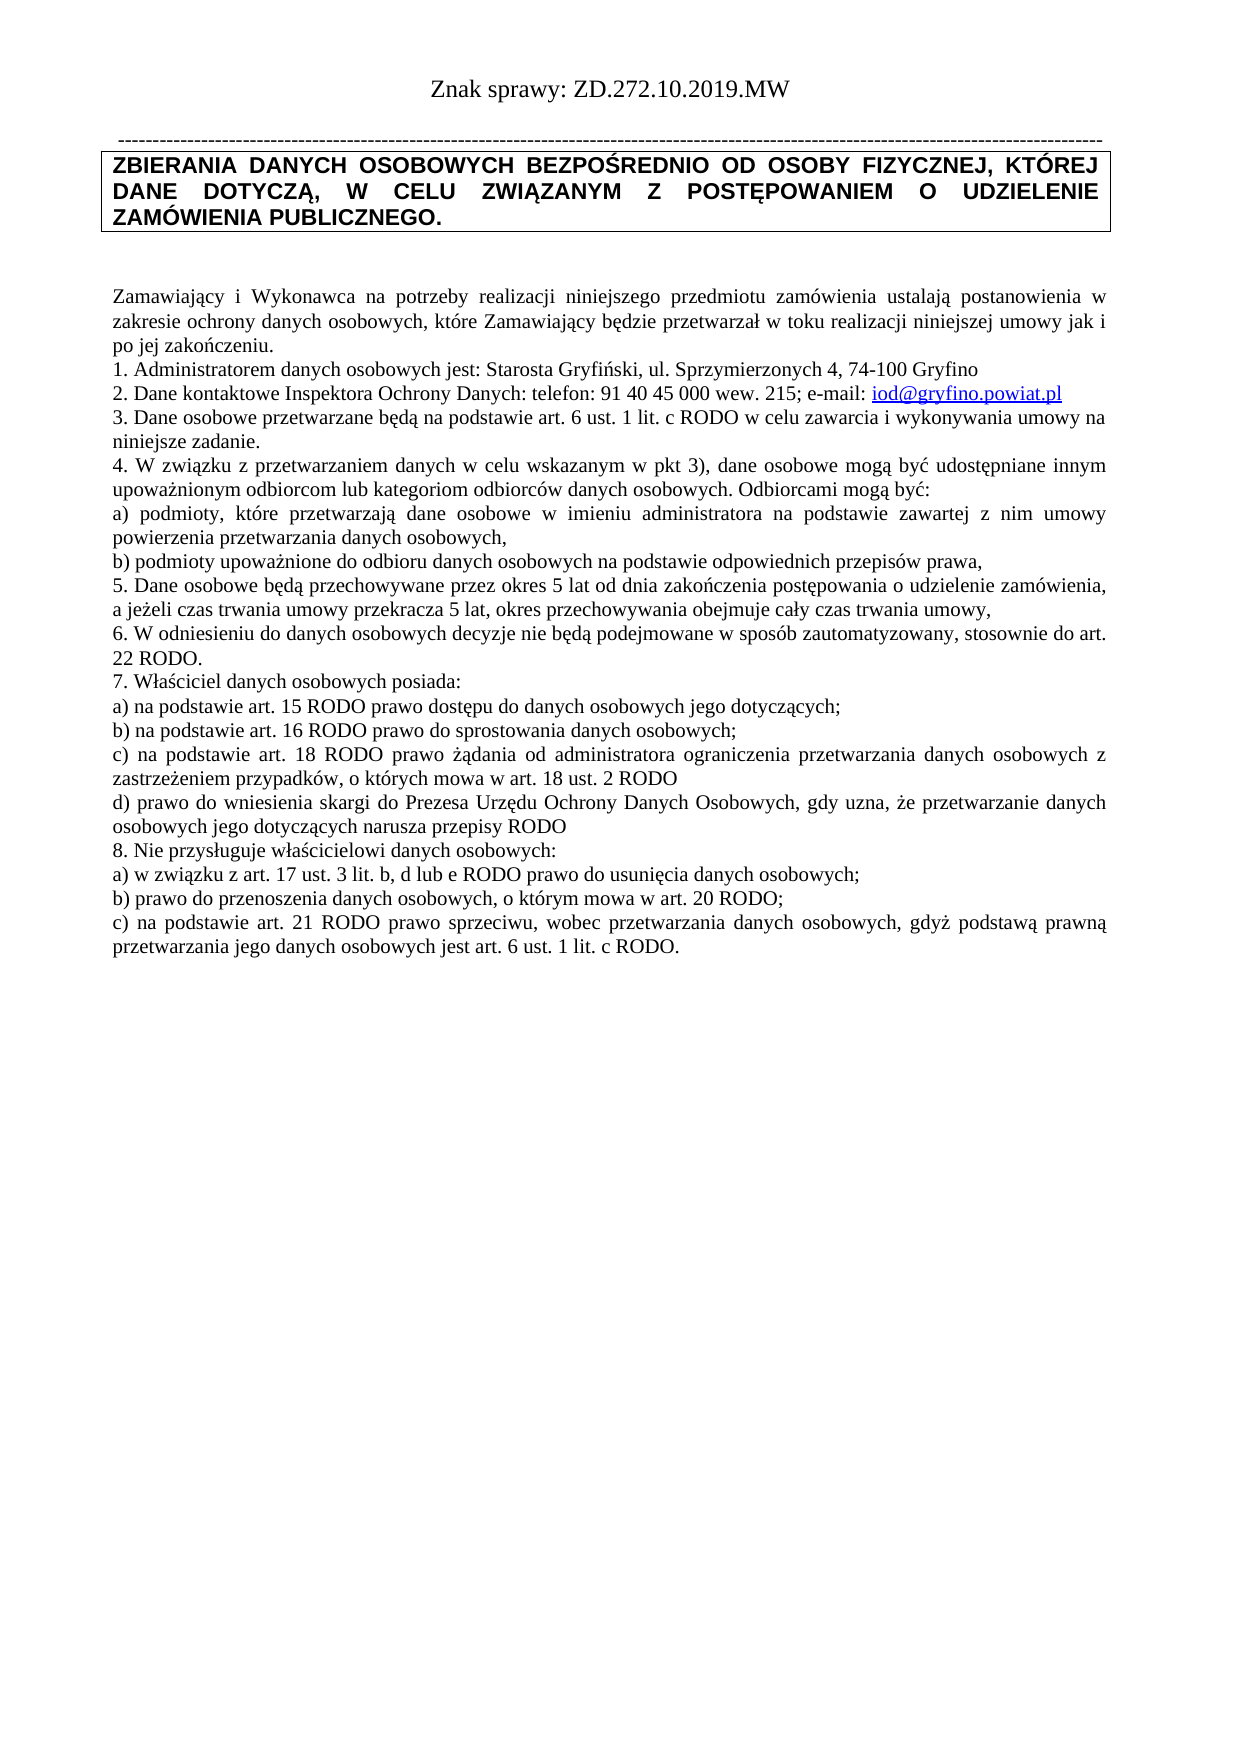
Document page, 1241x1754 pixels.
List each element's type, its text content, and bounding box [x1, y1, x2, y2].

text 4. W związku z przetwarzaniem danych w celu wskazanym w pkt 3), dane osobowe mogą być udostępniane innym upoważnionym odbiorcom lub kategoriom odbiorców danych osobowych. Odbiorcami mogą być: [112, 453, 1108, 501]
text 1. Administratorem danych osobowych jest: Starosta Gryfiński, ul. Sprzymierzonych 4, 74-100 Gryfino [112, 357, 1108, 381]
text b) na podstawie art. 16 RODO prawo do sprostowania danych osobowych; [112, 718, 1108, 742]
text b) podmioty upoważnione do odbioru danych osobowych na podstawie odpowiednich przepisów prawa, [112, 549, 1108, 573]
text 6. W odniesieniu do danych osobowych decyzje nie będą podejmowane w sposób zautomatyzowany, stosownie do art. 22 RODO. [112, 621, 1108, 669]
text 7. Właściciel danych osobowych posiada: [112, 669, 1108, 693]
text 3. Dane osobowe przetwarzane będą na podstawie art. 6 ust. 1 lit. c RODO w celu zawarcia i wykonywania umowy na niniejsze zadanie. [112, 405, 1108, 453]
text d) prawo do wniesienia skargi do Prezesa Urzędu Ochrony Danych Osobowych, gdy uzna, że przetwarzanie danych osobowych jego dotyczących narusza przepisy RODO [112, 790, 1108, 838]
text c) na podstawie art. 18 RODO prawo żądania od administratora ograniczenia przetwarzania danych osobowych z zastrzeżeniem przypadków, o których mowa w art. 18 ust. 2 RODO [112, 742, 1108, 790]
text c) na podstawie art. 21 RODO prawo sprzeciwu, wobec przetwarzania danych osobowych, gdyż podstawą prawną przetwarzania jego danych osobowych jest art. 6 ust. 1 lit. c RODO. [112, 910, 1108, 958]
text 5. Dane osobowe będą przechowywane przez okres 5 lat od dnia zakończenia postępowania o udzielenie zamówienia, a jeżeli czas trwania umowy przekracza 5 lat, okres przechowywania obejmuje cały czas trwania umowy, [112, 573, 1108, 621]
text a) na podstawie art. 15 RODO prawo dostępu do danych osobowych jego dotyczących; [112, 693, 1108, 718]
text a) podmioty, które przetwarzają dane osobowe w imieniu administratora na podstawie zawartej z nim umowy powierzenia przetwarzania danych osobowych, [112, 501, 1108, 549]
text b) prawo do przenoszenia danych osobowych, o którym mowa w art. 20 RODO; [112, 886, 1108, 910]
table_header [102, 152, 1110, 231]
text 2. Dane kontaktowe Inspektora Ochrony Danych: telefon: 91 40 45 000 wew. 215; e-mail: iod@gryfino.powiat.pl [112, 381, 1108, 405]
text a) w związku z art. 17 ust. 3 lit. b, d lub e RODO prawo do usunięcia danych osobowych; [112, 862, 1108, 886]
text 8. Nie przysługuje właścicielowi danych osobowych: [112, 838, 1108, 862]
text Zamawiający i Wykonawca na potrzeby realizacji niniejszego przedmiotu zamówienia ustalają postanowienia w zakresie ochrony danych osobowych, które Zamawiający będzie przetwarzał w toku realizacji niniejszej umowy jak i po jej zakończeniu. [112, 284, 1108, 357]
